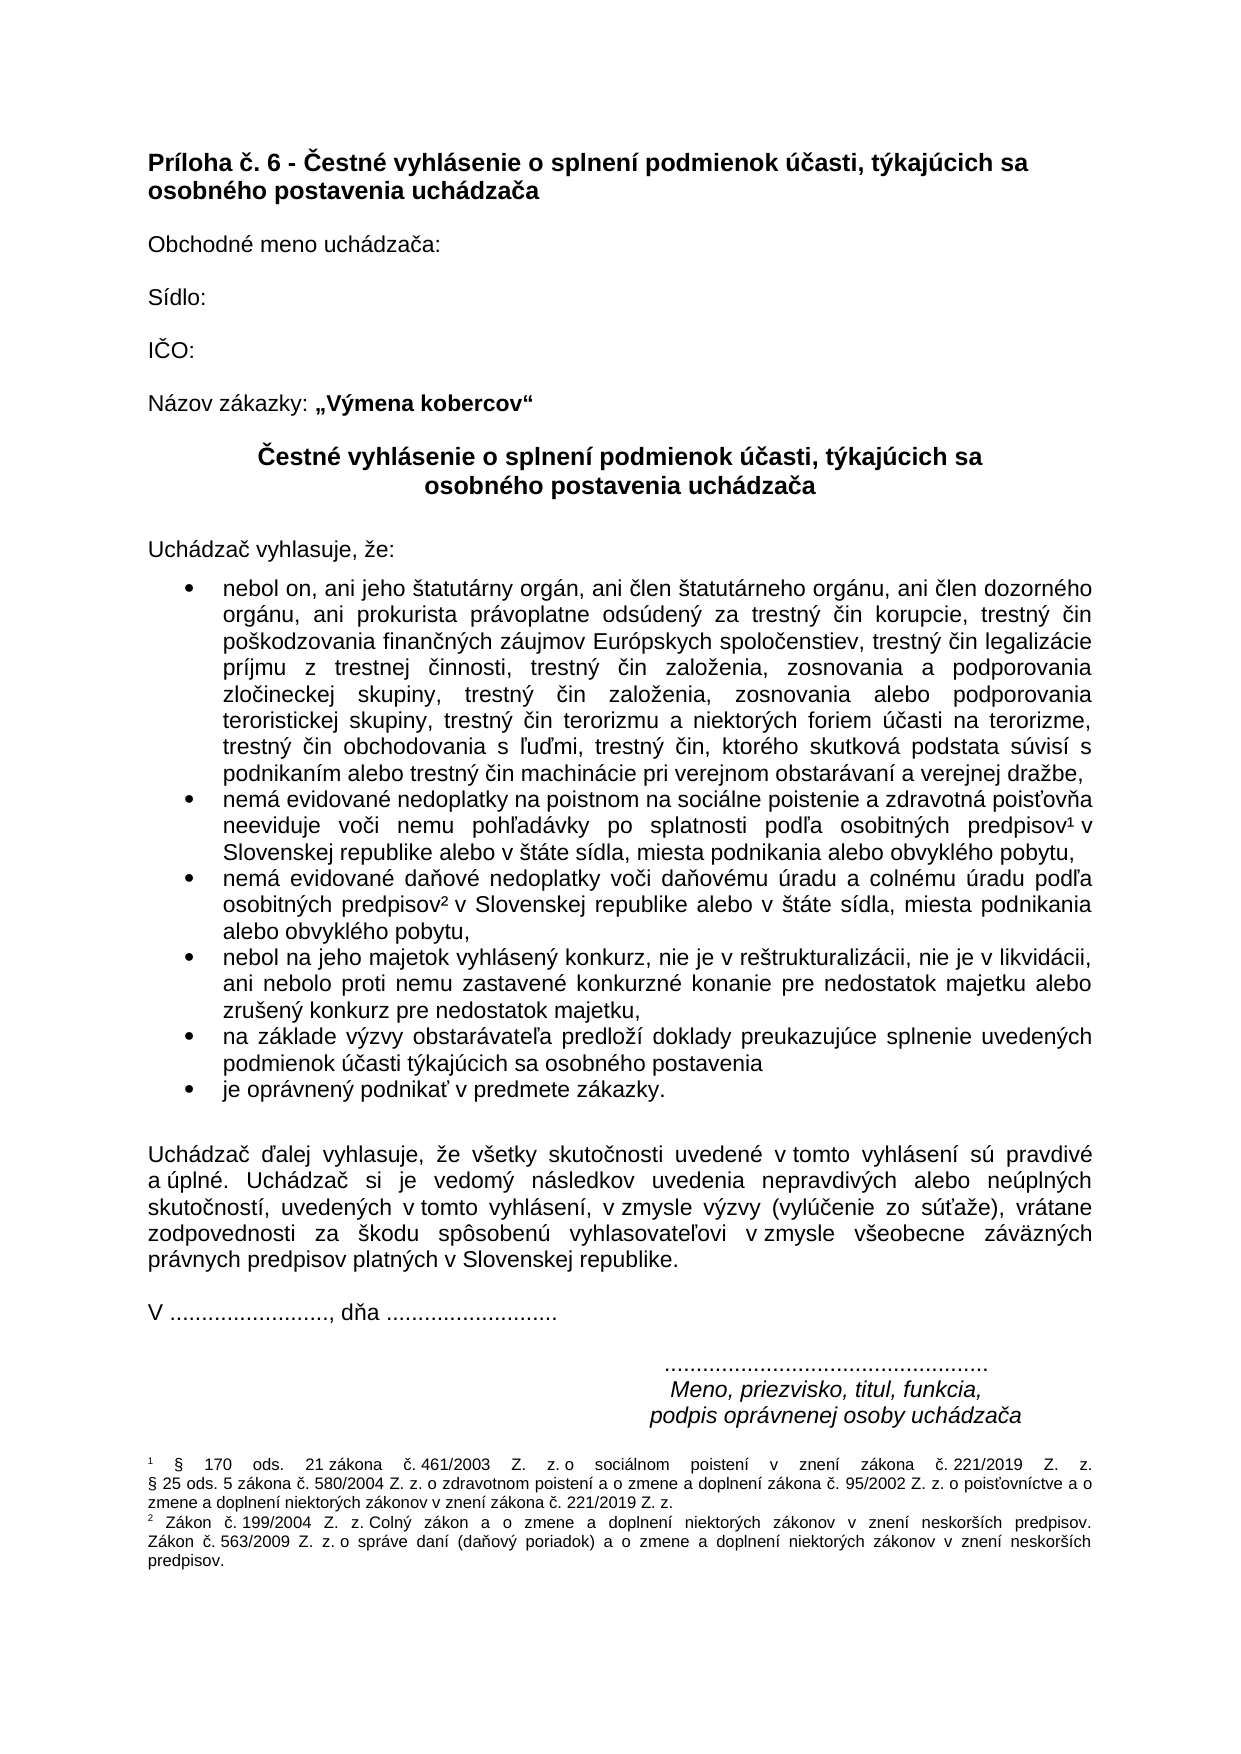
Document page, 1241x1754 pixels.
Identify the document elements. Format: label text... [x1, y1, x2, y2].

text osobného postavenia uchádzača [148, 471, 1093, 500]
text IČO: [148, 337, 1093, 363]
list nemá evidované daňové nedoplatky voči daňovému úradu a colnému úradu podľa osobitných predpisov² v Slovenskej republike alebo v štáte sídla, miesta podnikania alebo obvyklého pobytu, [185, 865, 1093, 944]
text Príloha č. 6 - Čestné vyhlásenie o splnení podmienok účasti, týkajúcich sa osobného postavenia uchádzača [148, 148, 1093, 205]
text Čestné vyhlásenie o splnení podmienok účasti, týkajúcich sa [148, 442, 1093, 471]
text Sídlo: [148, 284, 1093, 311]
text ................................................... [664, 1349, 1093, 1376]
text Obchodné meno uchádzača: [148, 231, 1093, 258]
list na základe výzvy obstarávateľa predloží doklady preukazujúce splnenie uvedených podmienok účasti týkajúcich sa osobného postavenia [185, 1023, 1093, 1076]
text 2 Zákon č. 199/2004 Z. z. Colný zákon a o zmene a doplnení niektorých zákonov v znení neskorších predpisov. Zákon č. 563/2009 Z. z. o správe daní (daňový poriadok) a o zmene a doplnení niektorých zákonov v znení neskorších predpisov. [148, 1512, 1093, 1570]
text Uchádzač vyhlasuje, že: [148, 536, 1093, 563]
text Uchádzač ďalej vyhlasuje, že všetky skutočnosti uvedené v tomto vyhlásení sú pravdivé a úplné. Uchádzač si je vedomý následkov uvedenia nepravdivých alebo neúplných skutočností, uvedených v tomto vyhlásení, v zmysle výzvy (vylúčenie zo súťaže), vrátane zodpovednosti za škodu spôsobenú vyhlasovateľovi v zmysle všeobecne záväzných právnych predpisov platných v Slovenskej republike. [148, 1141, 1093, 1273]
list nebol on, ani jeho štatutárny orgán, ani člen štatutárneho orgánu, ani člen dozorného orgánu, ani prokurista právoplatne odsúdený za trestný čin korupcie, trestný čin poškodzovania finančných záujmov Európskych spoločenstiev, trestný čin legalizácie príjmu z trestnej činnosti, trestný čin založenia, zosnovania a podporovania zločineckej skupiny, trestný čin založenia, zosnovania alebo podporovania teroristickej skupiny, trestný čin terorizmu a niektorých foriem účasti na terorizme, trestný čin obchodovania s ľuďmi, trestný čin, ktorého skutková podstata súvisí s podnikaním alebo trestný čin machinácie pri verejnom obstarávaní a verejnej dražbe, [185, 575, 1093, 786]
list nemá evidované nedoplatky na poistnom na sociálne poistenie a zdravotná poisťovňa neeviduje voči nemu pohľadávky po splatnosti podľa osobitných predpisov¹ v Slovenskej republike alebo v štáte sídla, miesta podnikania alebo obvyklého pobytu, [185, 786, 1093, 865]
text Meno, priezvisko, titul, funkcia, [148, 1376, 1093, 1402]
list je oprávnený podnikať v predmete zákazky. [185, 1076, 1093, 1102]
list nebol na jeho majetok vyhlásený konkurz, nie je v reštrukturalizácii, nie je v likvidácii, ani nebolo proti nemu zastavené konkurzné konanie pre nedostatok majetku alebo zrušený konkurz pre nedostatok majetku, [185, 944, 1093, 1023]
text 1 § 170 ods. 21 zákona č. 461/2003 Z. z. o sociálnom poistení v znení zákona č. 221/2019 Z. z. § 25 ods. 5 zákona č. 580/2004 Z. z. o zdravotnom poistení a o zmene a doplnení zákona č. 95/2002 Z. z. o poisťovníctve a o zmene a doplnení niektorých zákonov v znení zákona č. 221/2019 Z. z. [148, 1455, 1093, 1512]
text Názov zákazky: „Výmena kobercov“ [148, 389, 1093, 416]
text V ........................., dňa ........................... [148, 1299, 1093, 1326]
text podpis oprávnenej osoby uchádzača [148, 1402, 1093, 1429]
